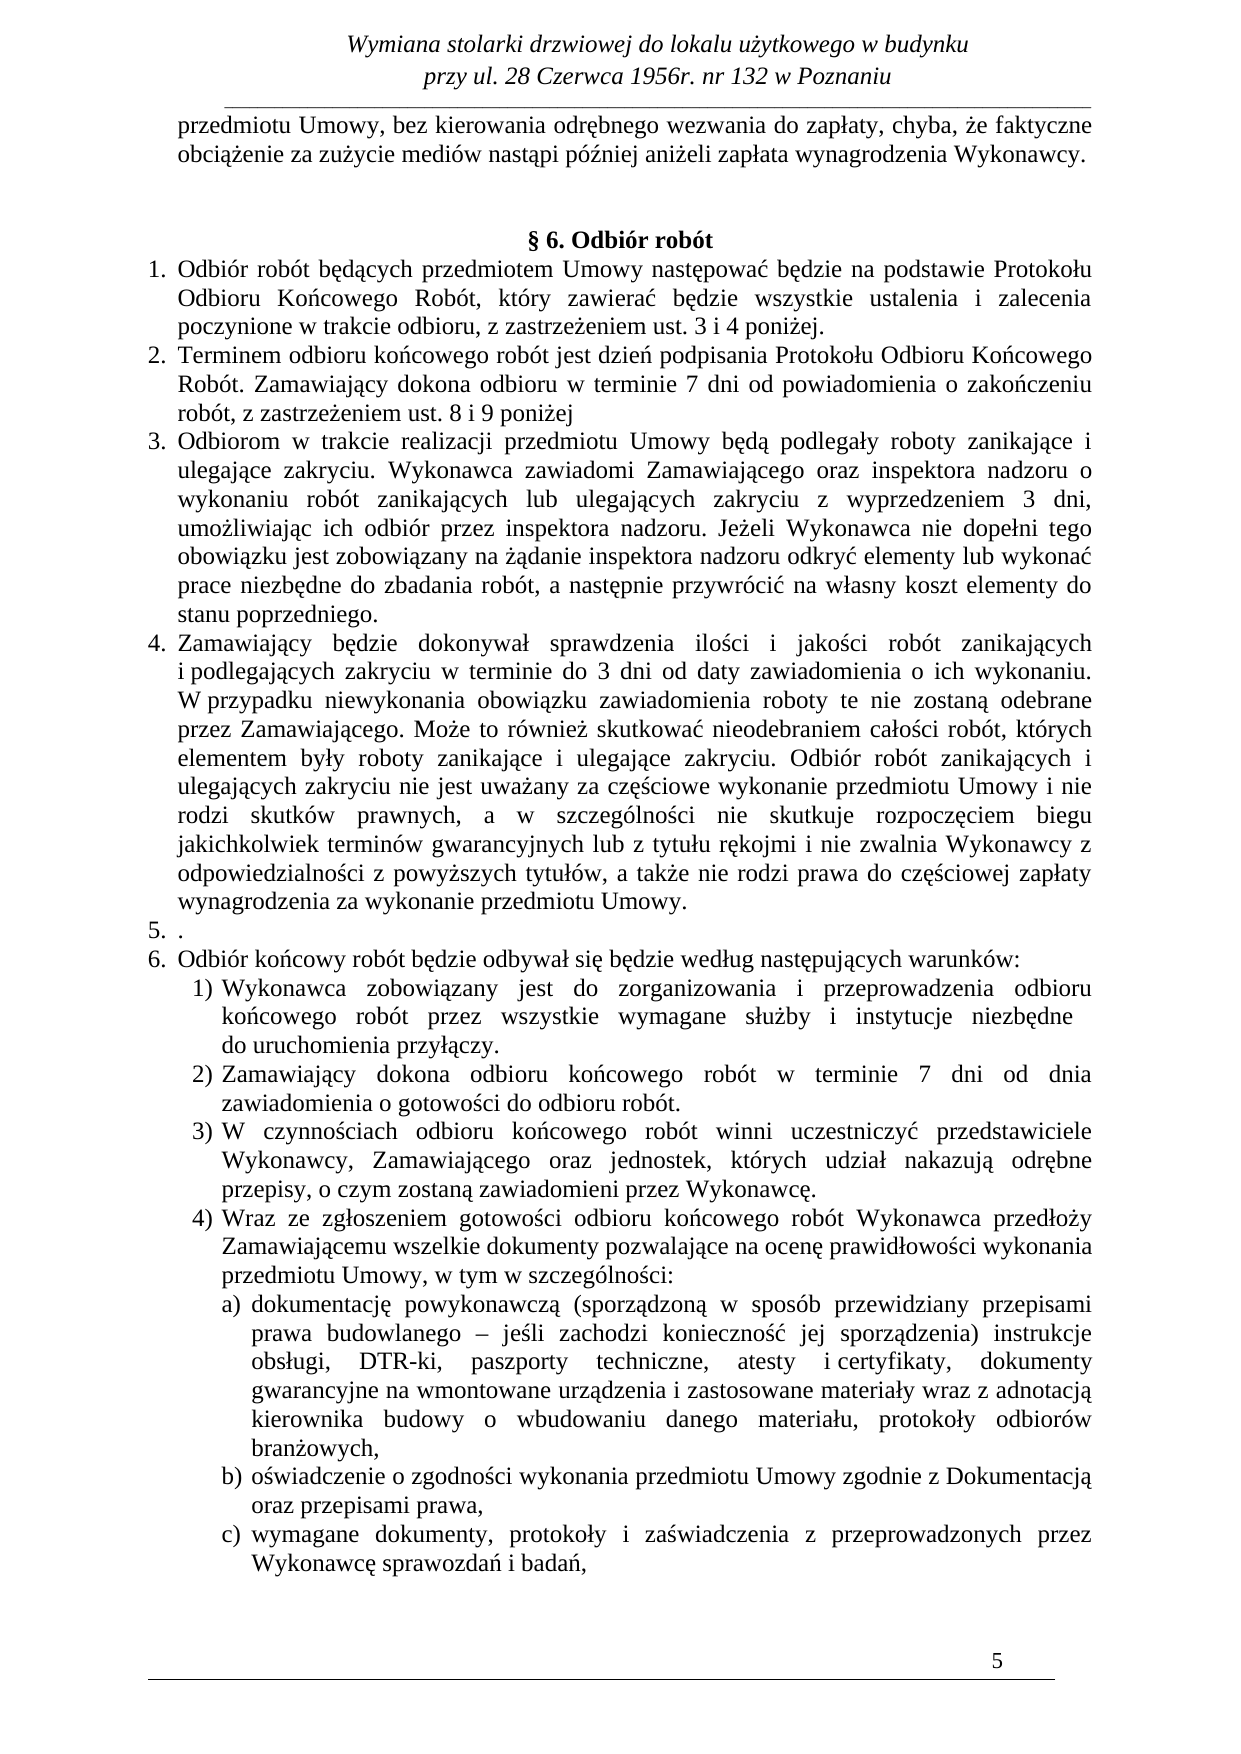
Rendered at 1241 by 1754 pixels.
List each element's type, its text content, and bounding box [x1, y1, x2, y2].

list Zamawiający dokona odbioru końcowego robót w terminie 7 dni od dnia zawiadomienia o gotowości do odbioru robót. [192, 1059, 1093, 1116]
list Terminem odbioru końcowego robót jest dzień podpisania Protokołu Odbioru Końcowego Robót. Zamawiający dokona odbioru w terminie 7 dni od powiadomienia o zakończeniu robót, z zastrzeżeniem ust. 8 i 9 poniżej [148, 340, 1093, 426]
list Odbiór końcowy robót będzie odbywał się będzie według następujących warunków: [148, 944, 1093, 973]
list . [148, 915, 1093, 944]
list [148, 110, 1093, 168]
list Odbiorom w trakcie realizacji przedmiotu Umowy będą podlegały roboty zanikające i ulegające zakryciu. Wykonawca zawiadomi Zamawiającego oraz inspektora nadzoru o wykonaniu robót zanikających lub ulegających zakryciu z wyprzedzeniem 3 dni, umożliwiając ich odbiór przez inspektora nadzoru. Jeżeli Wykonawca nie dopełni tego obowiązku jest zobowiązany na żądanie inspektora nadzoru odkryć elementy lub wykonać prace niezbędne do zbadania robót, a następnie przywrócić na własny koszt elementy do stanu poprzedniego. [148, 426, 1093, 628]
list dokumentację powykonawczą (sporządzoną w sposób przewidziany przepisami prawa budowlanego – jeśli zachodzi konieczność jej sporządzenia) instrukcje obsługi, DTR-ki, paszporty techniczne, atesty i certyfikaty, dokumenty gwarancyjne na wmontowane urządzenia i zastosowane materiały wraz z adnotacją kierownika budowy o wbudowaniu danego materiału, protokoły odbiorów branżowych, [221, 1289, 1093, 1461]
list Odbiór robót będących przedmiotem Umowy następować będzie na podstawie Protokołu Odbioru Końcowego Robót, który zawierać będzie wszystkie ustalenia i zalecenia poczynione w trakcie odbioru, z zastrzeżeniem ust. 3 i 4 poniżej. [148, 254, 1093, 340]
list Wraz ze zgłoszeniem gotowości odbioru końcowego robót Wykonawca przedłoży Zamawiającemu wszelkie dokumenty pozwalające na ocenę prawidłowości wykonania przedmiotu Umowy, w tym w szczególności: [192, 1203, 1093, 1289]
list oświadczenie o zgodności wykonania przedmiotu Umowy zgodnie z Dokumentacją oraz przepisami prawa, [221, 1461, 1093, 1519]
list W czynnościach odbioru końcowego robót winni uczestniczyć przedstawiciele Wykonawcy, Zamawiającego oraz jednostek, których udział nakazują odrębne przepisy, o czym zostaną zawiadomieni przez Wykonawcę. [192, 1116, 1093, 1203]
text § 6. Odbiór robót [148, 225, 1093, 254]
list Zamawiający będzie dokonywał sprawdzenia ilości i jakości robót zanikających i podlegających zakryciu w terminie do 3 dni od daty zawiadomienia o ich wykonaniu. W przypadku niewykonania obowiązku zawiadomienia roboty te nie zostaną odebrane przez Zamawiającego. Może to również skutkować nieodebraniem całości robót, których elementem były roboty zanikające i ulegające zakryciu. Odbiór robót zanikających i ulegających zakryciu nie jest uważany za częściowe wykonanie przedmiotu Umowy i nie rodzi skutków prawnych, a w szczególności nie skutkuje rozpoczęciem biegu jakichkolwiek terminów gwarancyjnych lub z tytułu rękojmi i nie zwalnia Wykonawcy z odpowiedzialności z powyższych tytułów, a także nie rodzi prawa do częściowej zapłaty wynagrodzenia za wykonanie przedmiotu Umowy. [148, 628, 1093, 915]
list wymagane dokumenty, protokoły i zaświadczenia z przeprowadzonych przez Wykonawcę sprawozdań i badań, [221, 1519, 1093, 1576]
list Wykonawca zobowiązany jest do zorganizowania i przeprowadzenia odbioru końcowego robót przez wszystkie wymagane służby i instytucje niezbędne do uruchomienia przyłączy. [192, 973, 1093, 1059]
